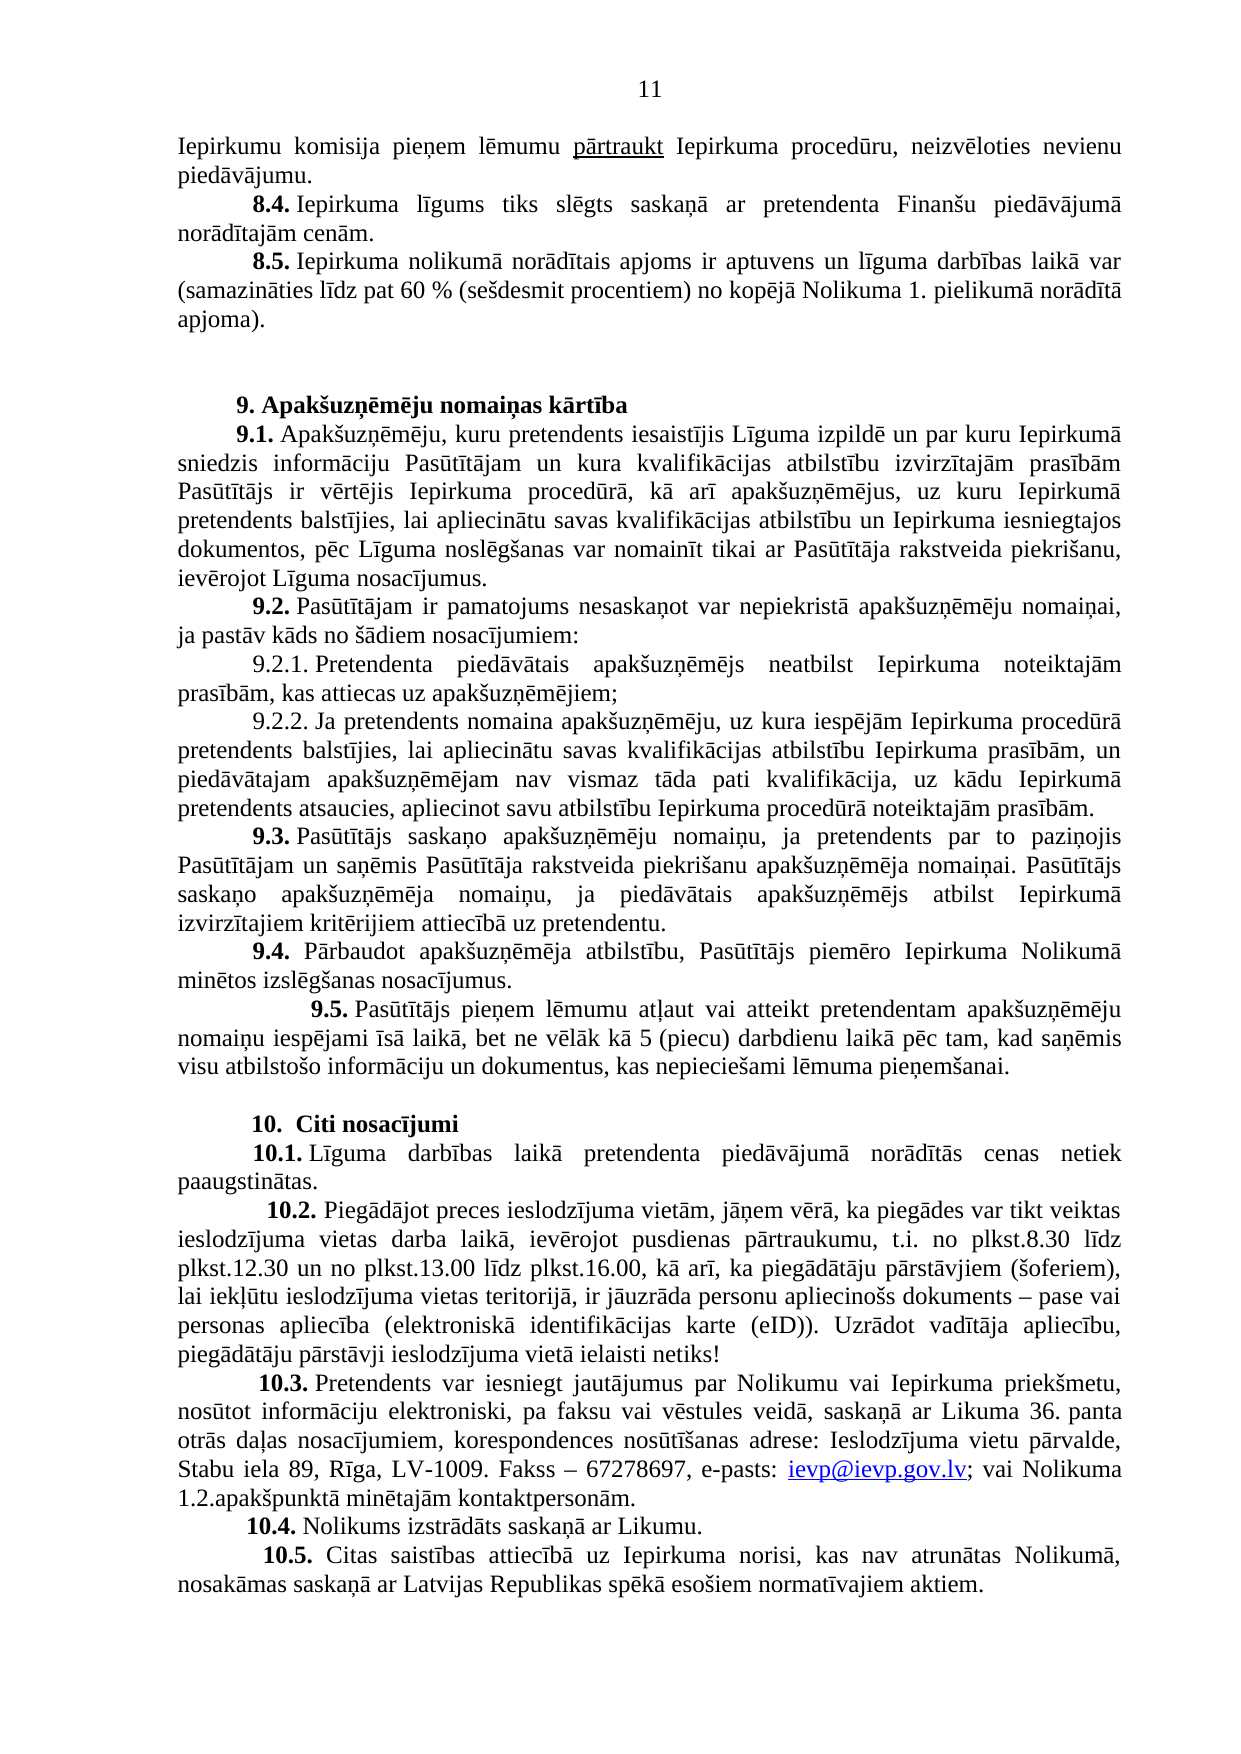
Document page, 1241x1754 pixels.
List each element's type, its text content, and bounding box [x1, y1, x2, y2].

text 8.4. Iepirkuma tiks slēgts saskaņā ar pretendenta Finanšu piedāvājumā norādītajām cenām. [177, 189, 1122, 246]
text 9.4. Pārbaudot apakšuzņēmēja atbilstību, Pasūtītājs piemēro Iepirkuma Nolikumā minētos izslēgšanas nosacījumus. [177, 936, 1122, 994]
text 9.1. Apakšuzņēmēju, kuru pretendents iesaistījis Līguma izpildē un par kuru Iepirkumā sniedzis informāciju Pasūtītājam un kura kvalifikācijas atbilstību izvirzītajām prasībām Pasūtītājs ir vērtējis Iepirkuma procedūrā, kā arī apakšuzņēmējus, uz kuru Iepirkumā pretendents balstījies, lai apliecinātu savas kvalifikācijas atbilstību un Iepirkuma iesniegtajos dokumentos, pēc Līguma noslēgšanas var nomainīt tikai ar Pasūtītāja rakstveida piekrišanu, ievērojot Līguma nosacījumus. [177, 419, 1122, 591]
text 10.5. Citas saistības attiecībā uz Iepirkuma norisi, kas nav atrunātas Nolikumā, nosakāmas saskaņā ar Latvijas Republikas spēkā esošiem normatīvajiem aktiem. [177, 1540, 1122, 1598]
text 9. Apakšuzņēmēju nomaiņas kārtība [177, 390, 1122, 419]
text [177, 131, 1122, 189]
text 8.5. Iepirkuma nolikumā norādītais apjoms ir aptuvens un līguma darbības laikā var (samazināties līdz pat 60 % (sešdesmit procentiem) no kopējā Nolikuma 1. pielikumā norādītā apjoma). [177, 246, 1122, 333]
text 10.1. Līguma darbības laikā pretendenta piedāvājumā norādītās cenas netiek paaugstinātas. [177, 1138, 1122, 1195]
list Citi nosacījumi [251, 1109, 1122, 1138]
text 9.3. Pasūtītājs saskaņo apakšuzņēmēju nomaiņu, ja pretendents par to paziņojis Pasūtītājam un saņēmis Pasūtītāja rakstveida piekrišanu apakšuzņēmēja nomaiņai. Pasūtītājs saskaņo apakšuzņēmēja nomaiņu, ja piedāvātais apakšuzņēmējs atbilst Iepirkumā izvirzītajiem kritērijiem attiecībā uz pretendentu. [177, 821, 1122, 936]
text 10.4. Nolikums izstrādāts saskaņā ar Likumu. [177, 1511, 1122, 1540]
text 10.2. Piegādājot preces ieslodzījuma vietām, jāņem vērā, ka piegādes var tikt veiktas ieslodzījuma vietas darba laikā, ievērojot pusdienas pārtraukumu, t.i. no plkst.8.30 līdz plkst.12.30 un no plkst.13.00 līdz plkst.16.00, kā arī, ka piegādātāju pārstāvjiem (šoferiem), lai iekļūtu ieslodzījuma vietas teritorijā, ir jāuzrāda personu apliecinošs dokuments – pase vai personas apliecība (elektroniskā identifikācijas karte (eID)). Uzrādot vadītāja apliecību, piegādātāju pārstāvji ieslodzījuma vietā ielaisti netiks! [177, 1195, 1122, 1368]
text 10.3. Pretendents var iesniegt jautājumus par Nolikumu vai Iepirkuma priekšmetu, nosūtot informāciju elektroniski, pa faksu vai vēstules veidā, saskaņā ar Likuma 36. panta otrās daļas nosacījumiem, korespondences nosūtīšanas adrese: Ieslodzījuma vietu pārvalde, Stabu iela 89, Rīga, LV-1009. Fakss – 67278697, e-pasts: ievp@ievp.gov.lv; vai Nolikuma 1.2.apakšpunktā minētajām kontaktpersonām. [177, 1368, 1122, 1511]
text 9.2.1. Pretendenta piedāvātais apakšuzņēmējs neatbilst Iepirkuma noteiktajām prasībām, kas attiecas uz apakšuzņēmējiem; [177, 649, 1122, 706]
text 9.2.2. Ja pretendents nomaina apakšuzņēmēju, uz kura iespējām Iepirkuma procedūrā pretendents balstījies, lai apliecinātu savas kvalifikācijas atbilstību Iepirkuma prasībām, un piedāvātajam apakšuzņēmējam nav vismaz tāda pati kvalifikācija, uz kādu Iepirkumā pretendents atsaucies, apliecinot savu atbilstību Iepirkuma procedūrā noteiktajām prasībām. [177, 706, 1122, 821]
text 9.2. Pasūtītājam ir pamatojums nesaskaņot var nepiekristā apakšuzņēmēju nomaiņai, ja pastāv kāds no šādiem nosacījumiem: [177, 591, 1122, 649]
text 9.5. Pasūtītājs pieņem lēmumu atļaut vai atteikt pretendentam apakšuzņēmēju nomaiņu iespējami īsā laikā, bet ne vēlāk kā 5 (piecu) darbdienu laikā pēc tam, kad saņēmis visu atbilstošo informāciju un dokumentus, kas nepieciešami lēmuma pieņemšanai. [177, 994, 1122, 1080]
